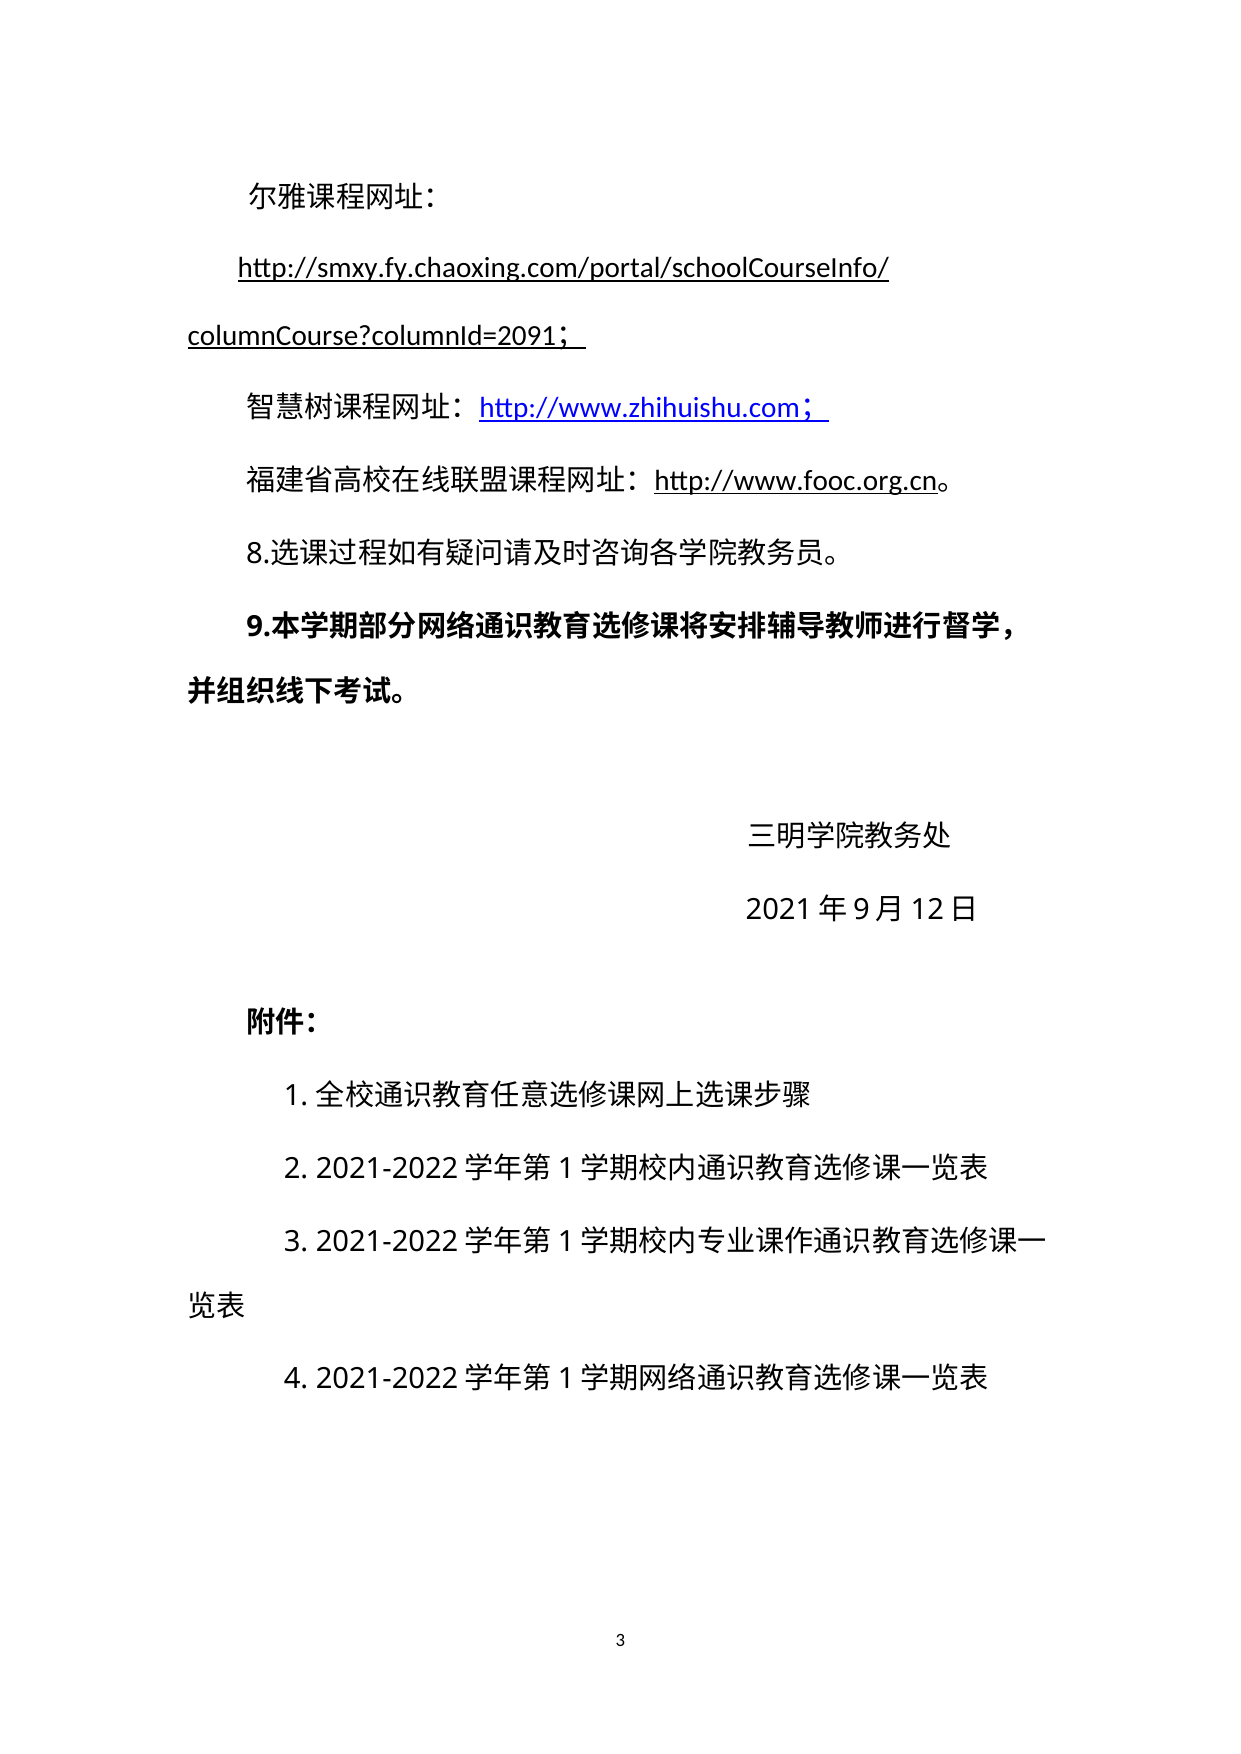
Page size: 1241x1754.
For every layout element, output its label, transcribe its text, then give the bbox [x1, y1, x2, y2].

text http://smxy.fy.chaoxing.com/portal/schoolCourseInfo/columnCourse?columnId=2091； [187, 235, 1053, 365]
text 3. 2021-2022学年第1学期校内专业课作通识教育选修课一览表 [187, 1206, 1053, 1336]
text 三明学院教务处 [187, 802, 1053, 867]
text 8.选课过程如有疑问请及时咨询各学院教务员。 [187, 518, 1053, 583]
text 1. 全校通识教育任意选修课网上选课步骤 [187, 1060, 1053, 1125]
text 2021年9月12日 [187, 874, 1053, 939]
text 智慧树课程网址：http://www.zhihuishu.com； [187, 373, 1053, 438]
text 福建省高校在线联盟课程网址：http://www.fooc.org.cn。 [187, 445, 1053, 510]
text 尔雅课程网址： [187, 162, 1053, 227]
text 4. 2021-2022学年第1学期网络通识教育选修课一览表 [187, 1344, 1053, 1409]
text 附件： [187, 988, 1053, 1053]
text 2. 2021-2022学年第1学期校内通识教育选修课一览表 [187, 1133, 1053, 1198]
text 9.本学期部分网络通识教育选修课将安排辅导教师进行督学，并组织线下考试。 [187, 591, 1053, 721]
